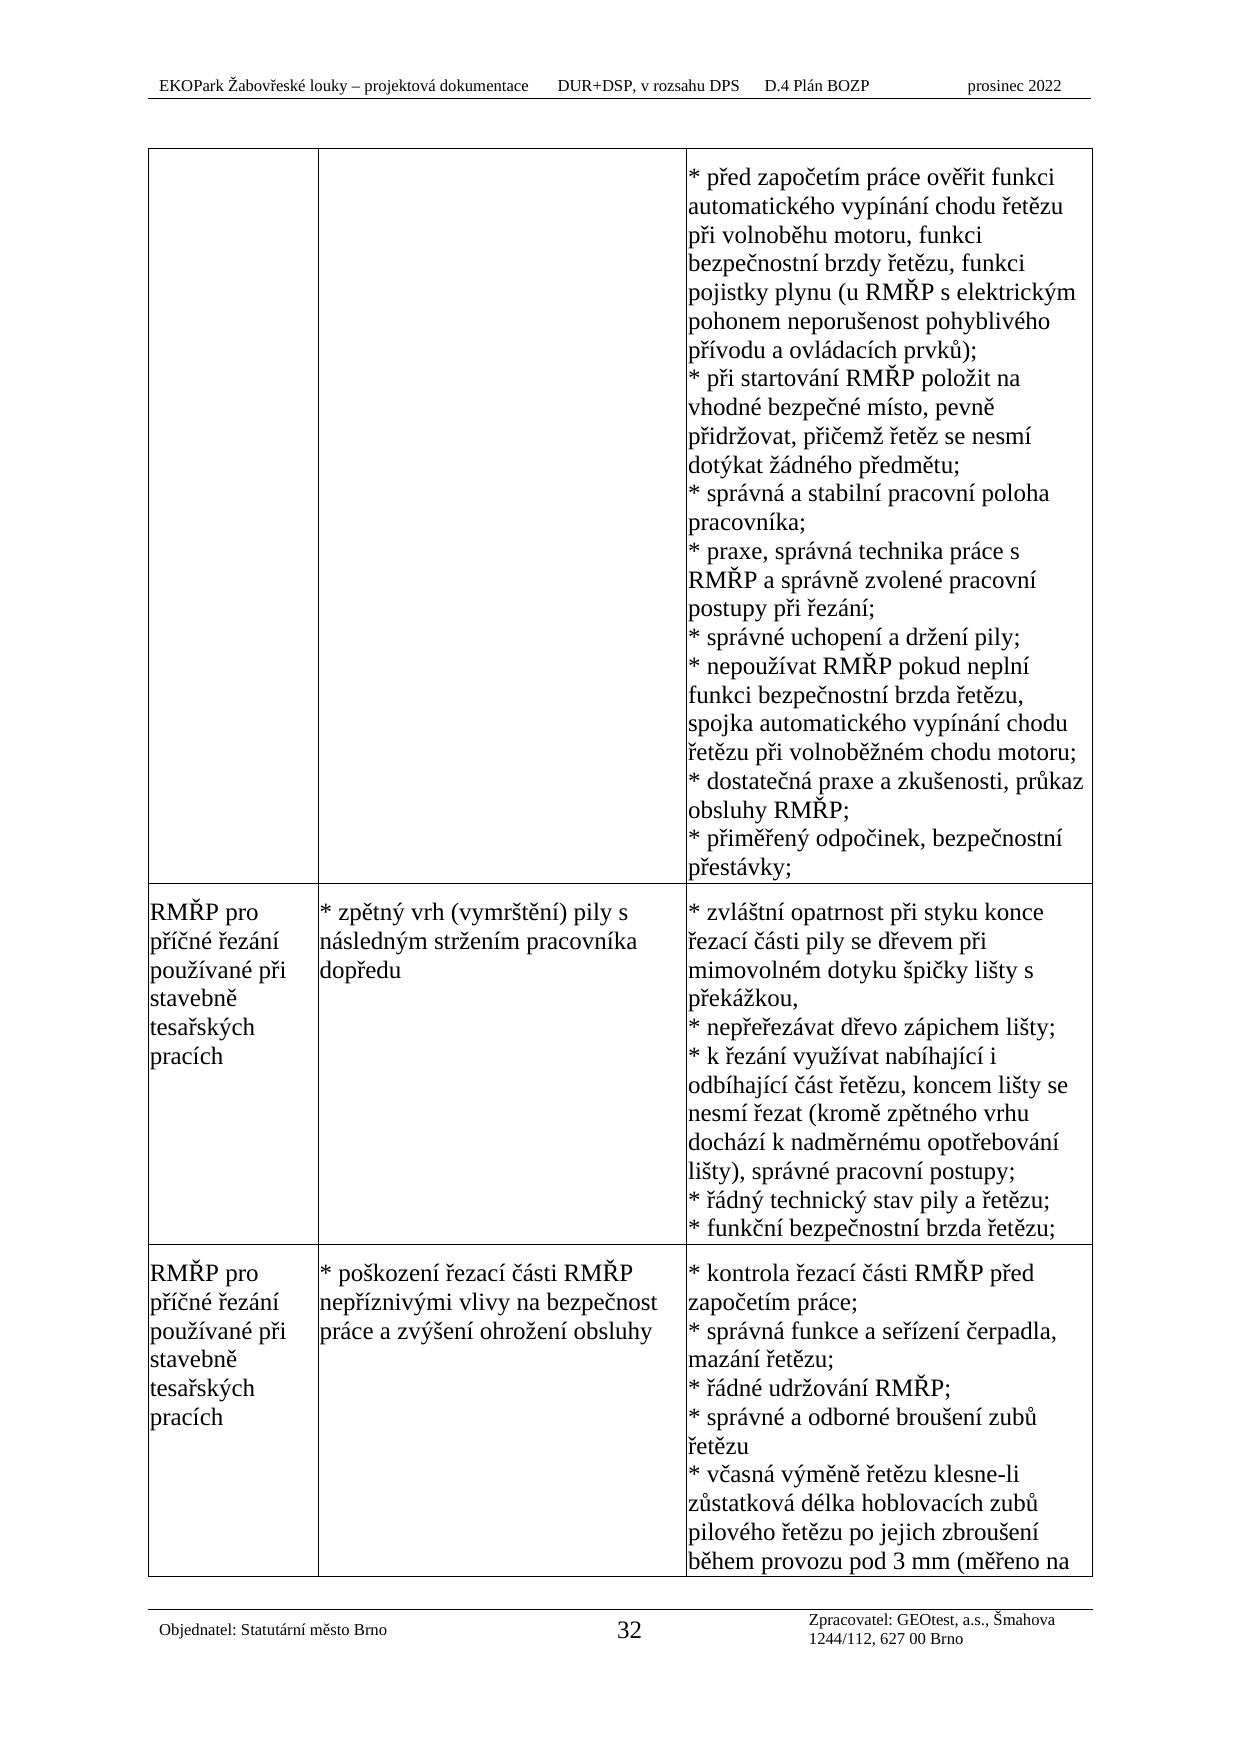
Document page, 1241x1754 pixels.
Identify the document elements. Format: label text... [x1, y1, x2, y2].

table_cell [149, 1245, 318, 1576]
table_cell * zvláštní opatrnost při styku konce řezací části pily se dřevem při mimovolném dotyku špičky lišty s překážkou, * nepřeřezávat dřevo zápichem lišty; * k řezání využívat nabíhající i odbíhající část řetězu, koncem lišty se nesmí řezat (kromě zpětného vrhu dochází k nadměrnému opotřebování lišty), správné pracovní postupy; * řádný technický stav pily a řetězu; * funkční bezpečnostní brzda řetězu; [687, 884, 1092, 1244]
table_cell RMŘP pro příčné řezání používané při stavebně tesařských pracích [149, 884, 318, 1244]
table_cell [149, 149, 318, 883]
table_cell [319, 1245, 686, 1576]
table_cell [319, 149, 686, 883]
table_cell * zpětný vrh (vymrštění) pily s následným stržením pracovníka dopředu [319, 884, 686, 1244]
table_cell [687, 149, 1092, 883]
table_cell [687, 1245, 1092, 1576]
